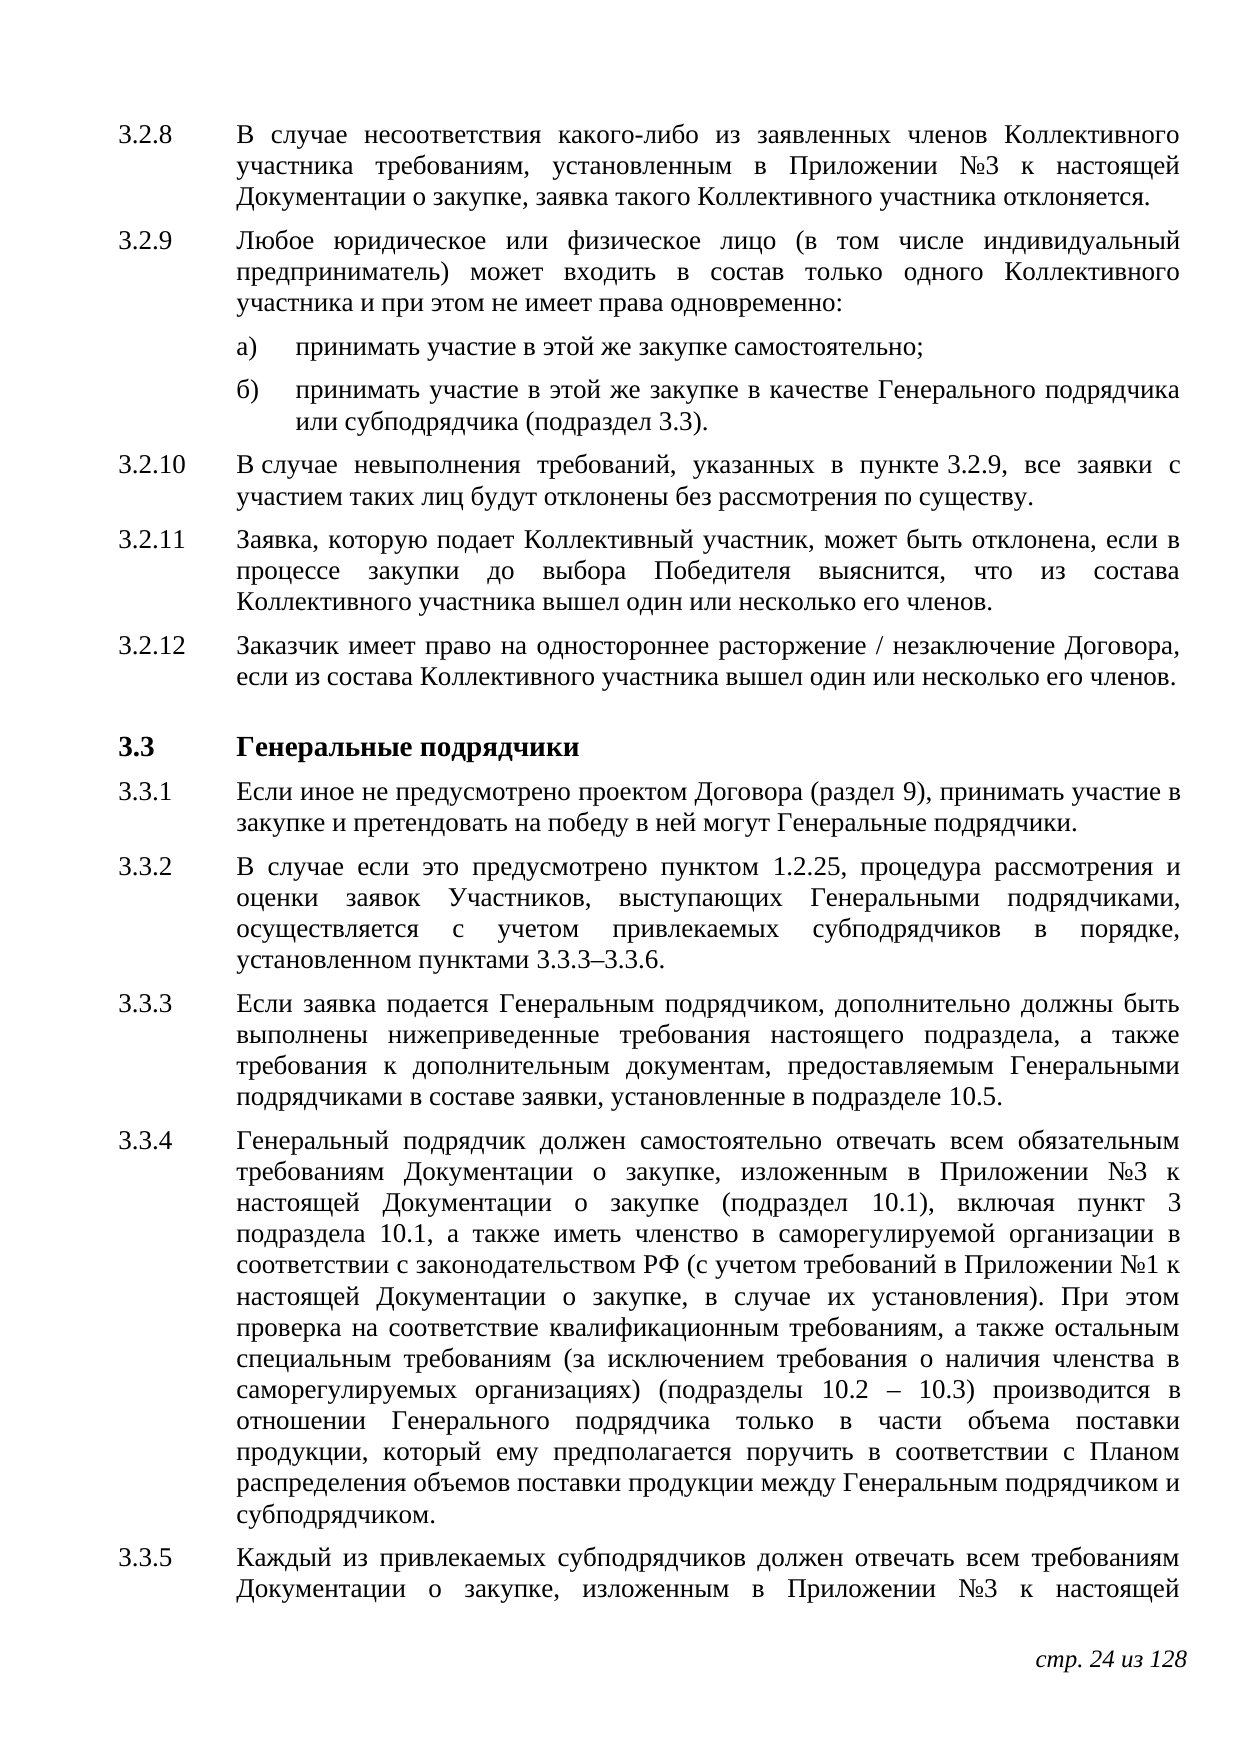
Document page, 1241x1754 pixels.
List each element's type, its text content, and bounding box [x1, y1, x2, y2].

text принимать участие в этой же закупке самостоятельно; [236, 330, 1181, 361]
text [118, 1541, 1181, 1604]
text Заказчик имеет право на одностороннее расторжение / незаключение Договора, если из состава Коллективного участника вышел один или несколько его членов. [118, 629, 1181, 691]
text В случае если это предусмотрено пунктом 1.2.25, процедура рассмотрения и оценки заявок Участников, выступающих Генеральными подрядчиками, осуществляется с учетом привлекаемых субподрядчиков в порядке, установленном пунктами 3.3.3–3.3.6. [118, 850, 1181, 974]
subtitle Генеральные подрядчики [118, 729, 1181, 762]
text Заявка, которую подает Коллективный участник, может быть отклонена, если в процессе закупки до выбора Победителя выяснится, что из состава Коллективного участника вышел один или несколько его членов. [118, 523, 1181, 617]
text В случае невыполнения требований, указанных в пункте 3.2.9, все заявки с участием таких лиц будут отклонены без рассмотрения по существу. [118, 448, 1181, 511]
text Генеральный подрядчик должен самостоятельно отвечать всем обязательным требованиям Документации о закупке, изложенным в Приложении №3 к настоящей Документации о закупке (подраздел 10.1), включая пункт 3 подраздела 10.1, а также иметь членство в саморегулируемой организации в соответствии с законодательством РФ (с учетом требований в Приложении №1 к настоящей Документации о закупке, в случае их установления). При этом проверка на соответствие квалификационным требованиям, а также остальным специальным требованиям (за исключением требования о наличия членства в саморегулируемых организациях) (подразделы 10.2 – 10.3) производится в отношении Генерального подрядчика только в части объема поставки продукции, который ему предполагается поручить в соответствии с Планом распределения объемов поставки продукции между Генеральным подрядчиком и субподрядчиком. [118, 1124, 1181, 1529]
text Если иное не предусмотрено проектом Договора (раздел 9), принимать участие в закупке и претендовать на победу в ней могут Генеральные подрядчики. [118, 775, 1181, 837]
text принимать участие в этой же закупке в качестве Генерального подрядчика или субподрядчика (подраздел 3.3). [236, 374, 1181, 436]
text В случае несоответствия какого-либо из заявленных членов Коллективного участника требованиям, установленным в Приложении №3 к настоящей Документации о закупке, заявка такого Коллективного участника отклоняется. [118, 118, 1181, 212]
text Любое юридическое или физическое лицо (в том числе индивидуальный предприниматель) может входить в состав только одного Коллективного участника и при этом не имеет права одновременно: [118, 224, 1181, 317]
text Если заявка подается Генеральным подрядчиком, дополнительно должны быть выполнены нижеприведенные требования настоящего подраздела, а также требования к дополнительным документам, предоставляемым Генеральными подрядчиками в составе заявки, установленные в подразделе 10.5. [118, 987, 1181, 1111]
